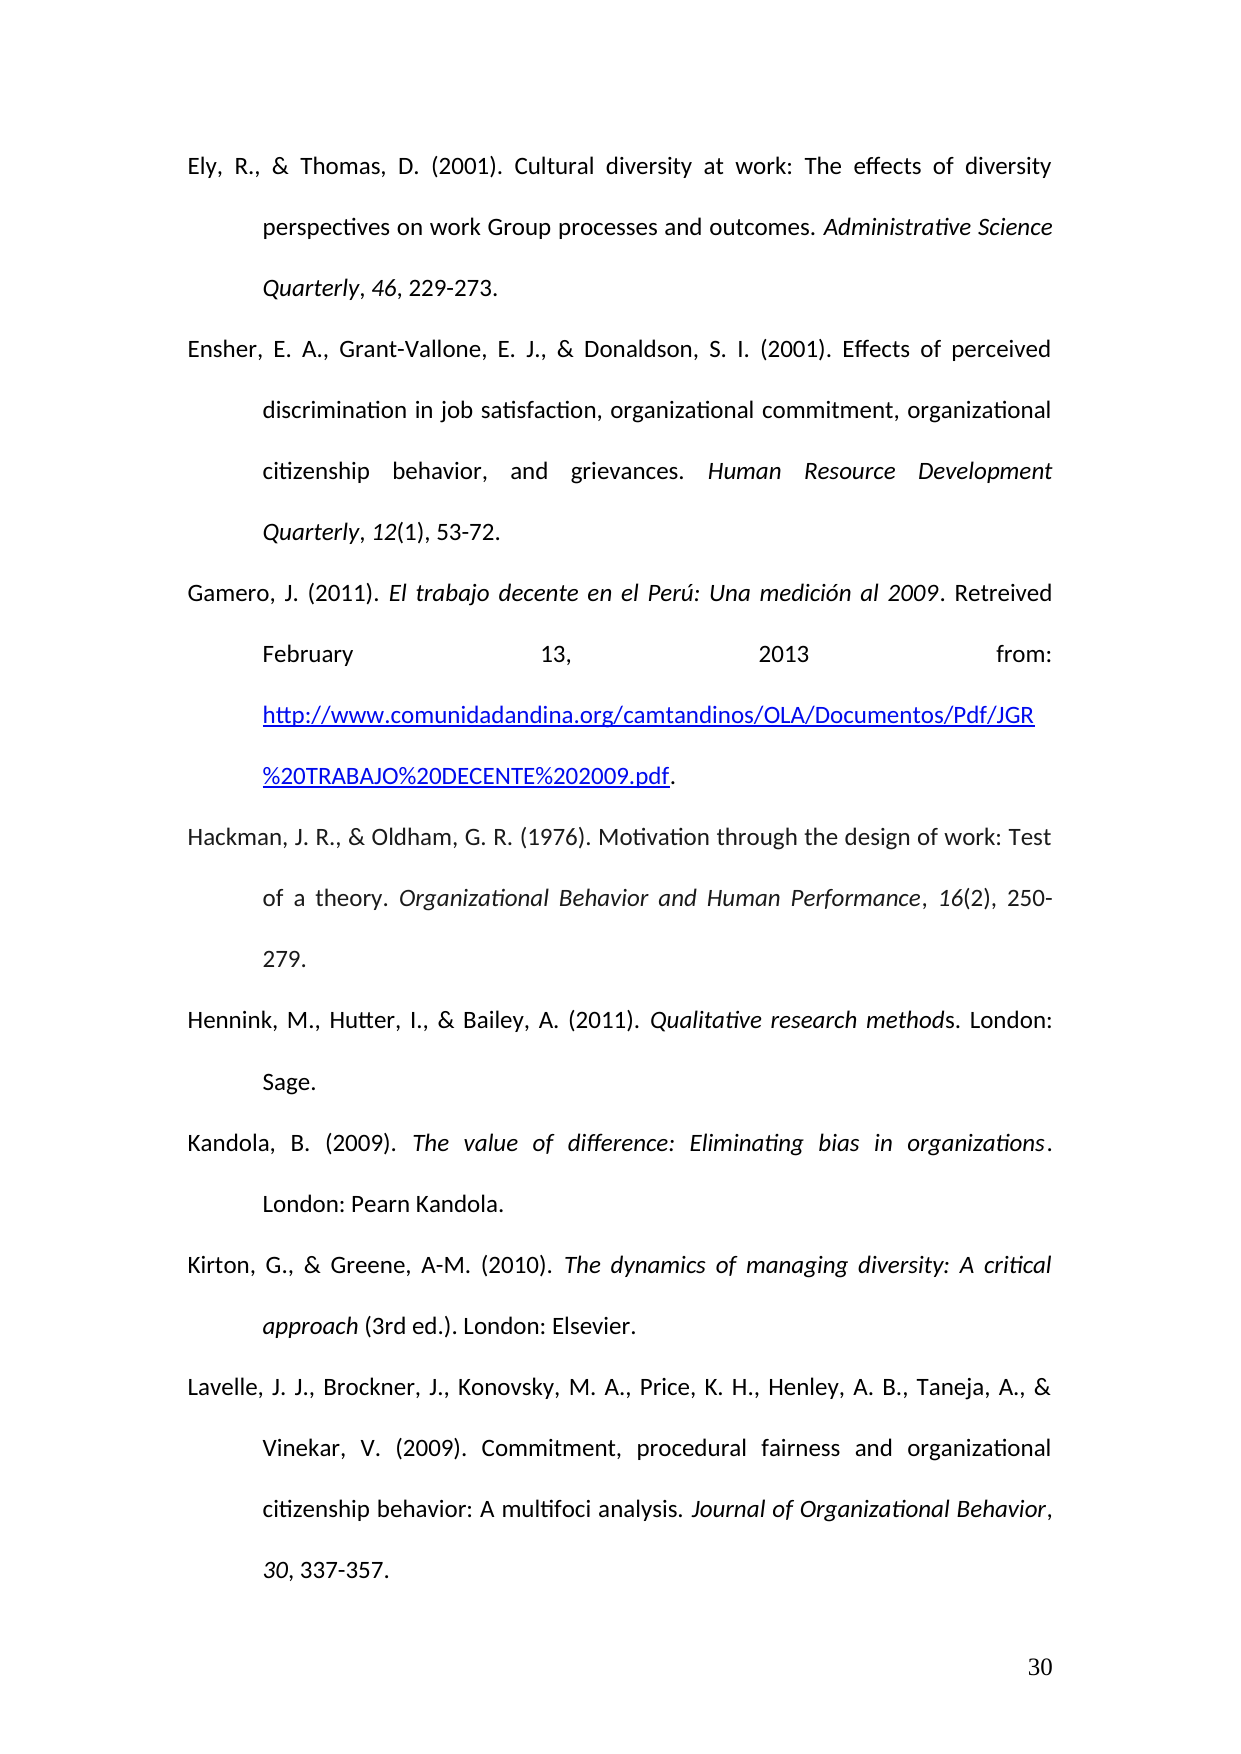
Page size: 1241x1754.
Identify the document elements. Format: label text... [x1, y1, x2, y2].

text Lavelle, J. J., Brockner, J., Konovsky, M. A., Price, K. H., Henley, A. B., Taneja, A., & Vinekar, V. (2009). Commitment, procedural fairness and organizational citizenship behavior: A multifoci analysis. Journal of Organizational Behavior, 30, 337-357. [187, 1371, 1053, 1584]
text Ely, R., & Thomas, D. (2001). Cultural diversity at work: The effects of diversity perspectives on work Group processes and outcomes. Administrative Science Quarterly, 46, 229-273. [187, 150, 1053, 303]
text Ensher, E. A., Grant-Vallone, E. J., & Donaldson, S. I. (2001). Effects of perceived discrimination in job satisfaction, organizational commitment, organizational citizenship behavior, and grievances. Human Resource Development Quarterly, 12(1), 53-72. [187, 333, 1053, 547]
text Hackman, J. R., & Oldham, G. R. (1976). Motivation through the design of work: Test of a theory. Organizational Behavior and Human Performance, 16(2), 250-279. [187, 821, 1053, 974]
text Kandola, B. (2009). The value of difference: Eliminating bias in organizations. London: Pearn Kandola. [187, 1127, 1053, 1218]
text Kirton, G., & Greene, A-M. (2010). The dynamics of managing diversity: A critical approach (3rd ed.). London: Elsevier. [187, 1249, 1053, 1340]
text Hennink, M., Hutter, I., & Bailey, A. (2011). Qualitative research methods. London: Sage. [187, 1004, 1053, 1096]
text Gamero, J. (2011). El trabajo decente en el Perú: Una medición al 2009. Retreived February 13, 2013 from: http://www.comunidadandina.org/camtandinos/OLA/Documentos/Pdf/JGR%20TRABAJO%20DECENTE%202009.pdf. [187, 577, 1053, 791]
